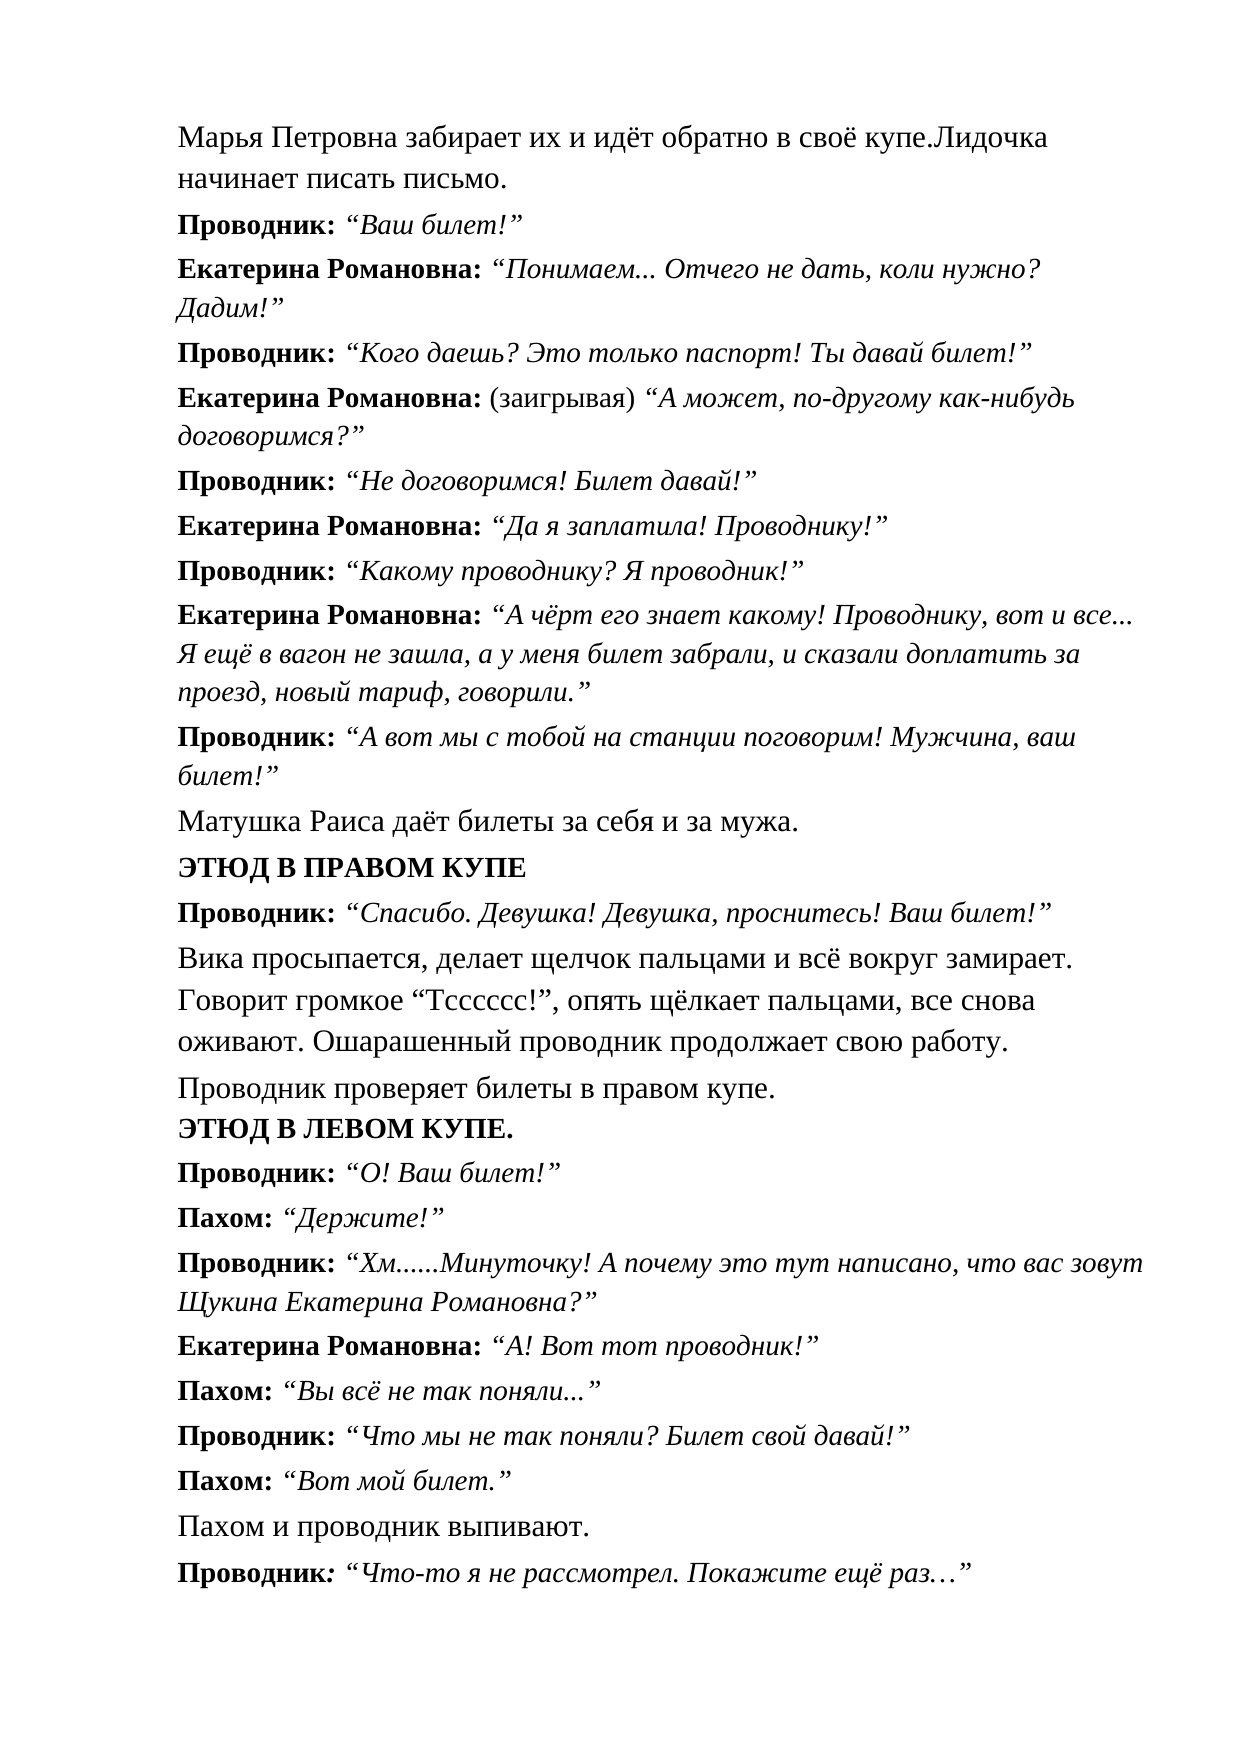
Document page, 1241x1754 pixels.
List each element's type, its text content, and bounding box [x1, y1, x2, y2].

text Проводник: “Кого даешь? Это только паспорт! Ты давай билет!” [177, 335, 1152, 368]
text Проводник: “Не договоримся! Билет давай!” [177, 463, 1152, 497]
text Проводник проверяет билеты в правом купе. ЭТЮД В ЛЕВОМ КУПЕ. [177, 1070, 1152, 1144]
text Марья Петровна забирает их и идёт обратно в своё купе.Лидочка начинает писать письмо. [177, 118, 1152, 195]
text Екатерина Романовна: (заигрывая) “А может, по-другому как-нибудь договоримся?” [177, 380, 1152, 452]
text Матушка Раиса даёт билеты за себя и за мужа. [177, 803, 1152, 839]
text Екатерина Романовна: “Да я заплатила! Проводнику!” [177, 508, 1152, 541]
text Вика просыпается, делает щелчок пальцами и всё вокруг замирает. Говорит громкое “Тсссссс!”, опять щёлкает пальцами, все снова оживают. Ошарашенный проводник продолжает свою работу. [177, 940, 1152, 1058]
text Проводник: “Ваш билет!” [177, 207, 1152, 240]
text Проводник: “Что мы не так поняли? Билет свой давай!” [177, 1418, 1152, 1452]
text Екатерина Романовна: “Понимаем... Отчего не дать, коли нужно? Дадим!” [177, 252, 1152, 324]
text Проводник: “Хм......Минуточку! А почему это тут написано, что вас зовут Щукина Екатерина Романовна?” [177, 1245, 1152, 1317]
text Проводник: “О! Ваш билет!” [177, 1156, 1152, 1189]
text Проводник: “Какому проводнику? Я проводник!” [177, 553, 1152, 586]
text ЭТЮД В ПРАВОМ КУПЕ [177, 850, 1152, 884]
text Проводник: “Что-то я не рассмотрел. Покажите ещё раз…” [177, 1555, 1152, 1589]
text Екатерина Романовна: “А! Вот тот проводник!” [177, 1328, 1152, 1362]
text Пахом и проводник выпивают. [177, 1508, 1152, 1543]
text Проводник: “А вот мы с тобой на станции поговорим! Мужчина, ваш билет!” [177, 719, 1152, 791]
text Проводник: “Спасибо. Девушка! Девушка, проснитесь! Ваш билет!” [177, 895, 1152, 928]
text Пахом: “Вы всё не так поняли...” [177, 1373, 1152, 1407]
text Пахом: “Держите!” [177, 1200, 1152, 1234]
text Пахом: “Вот мой билет.” [177, 1463, 1152, 1496]
text Екатерина Романовна: “А чёрт его знает какому! Проводнику, вот и все... Я ещё в вагон не зашла, а у меня билет забрали, и сказали доплатить за проезд, новый тариф, говорили.” [177, 597, 1152, 708]
